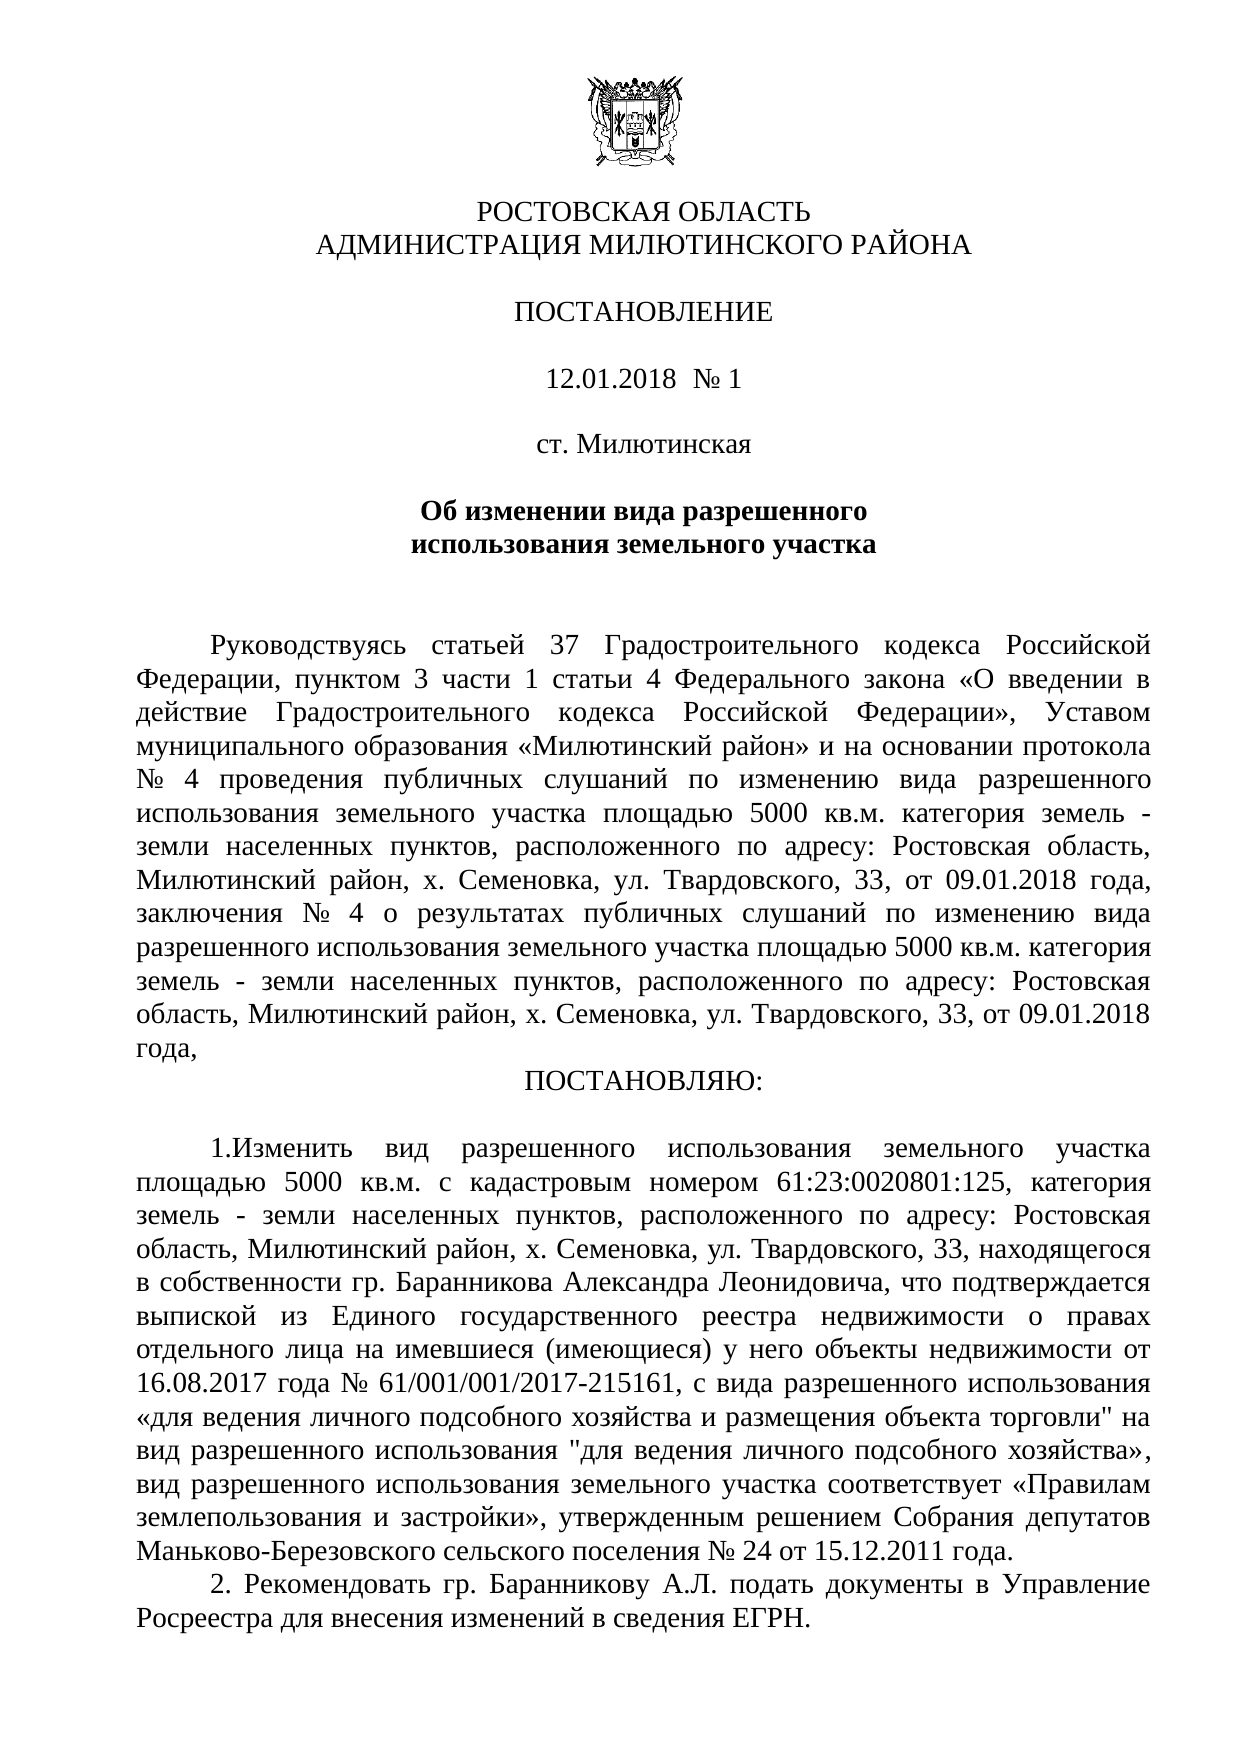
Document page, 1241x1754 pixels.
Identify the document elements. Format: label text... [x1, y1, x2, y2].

text 2. Рекомендовать гр. Баранникову А.Л. подать документы в Управление Росреестра для внесения изменений в сведения ЕГРН. [136, 1566, 1152, 1633]
text Об изменении вида разрешенного [136, 493, 1152, 527]
text 1.Изменить вид разрешенного использования земельного участка площадью 5000 кв.м. с кадастровым номером 61:23:0020801:125, категория земель - земли населенных пунктов, расположенного по адресу: Ростовская область, Милютинский район, х. Семеновка, ул. Твардовского, 33, находящегося в собственности гр. Баранникова Александра Леонидовича, что подтверждается выпиской из Единого государственного реестра недвижимости о правах отдельного лица на имевшиеся (имеющиеся) у него объекты недвижимости от 16.08.2017 года № 61/001/001/2017-215161, с вида разрешенного использования «для ведения личного подсобного хозяйства и размещения объекта торговли" на вид разрешенного использования "для ведения личного подсобного хозяйства», вид разрешенного использования земельного участка соответствует «Правилам землепользования и застройки», утвержденным решением Собрания депутатов Маньково-Березовского сельского поселения № 24 от 15.12.2011 года. [136, 1130, 1152, 1566]
text РОСТОВСКАЯ ОБЛАСТЬ [136, 194, 1152, 227]
text использования земельного участка [136, 527, 1152, 560]
text АДМИНИСТРАЦИЯ МИЛЮТИНСКОГО РАЙОНА [136, 227, 1152, 261]
picture [585, 74, 687, 169]
text Руководствуясь статьей 37 Градостроительного кодекса Российской Федерации, пунктом 3 части 1 статьи 4 Федерального закона «О введении в действие Градостроительного кодекса Российской Федерации», Уставом муниципального образования «Милютинский район» и на основании протокола № 4 проведения публичных слушаний по изменению вида разрешенного использования земельного участка площадью 5000 кв.м. категория земель - земли населенных пунктов, расположенного по адресу: Ростовская область, Милютинский район, х. Семеновка, ул. Твардовского, 33, от 09.01.2018 года, заключения № 4 о результатах публичных слушаний по изменению вида разрешенного использования земельного участка площадью 5000 кв.м. категория земель - земли населенных пунктов, расположенного по адресу: Ростовская область, Милютинский район, х. Семеновка, ул. Твардовского, 33, от 09.01.2018 года, [136, 627, 1152, 1063]
text 12.01.2018 № 1 [136, 361, 1152, 395]
text ст. Милютинская [136, 426, 1152, 459]
text ПОСТАНОВЛЕНИЕ [136, 294, 1152, 328]
text ПОСТАНОВЛЯЮ: [136, 1063, 1152, 1097]
